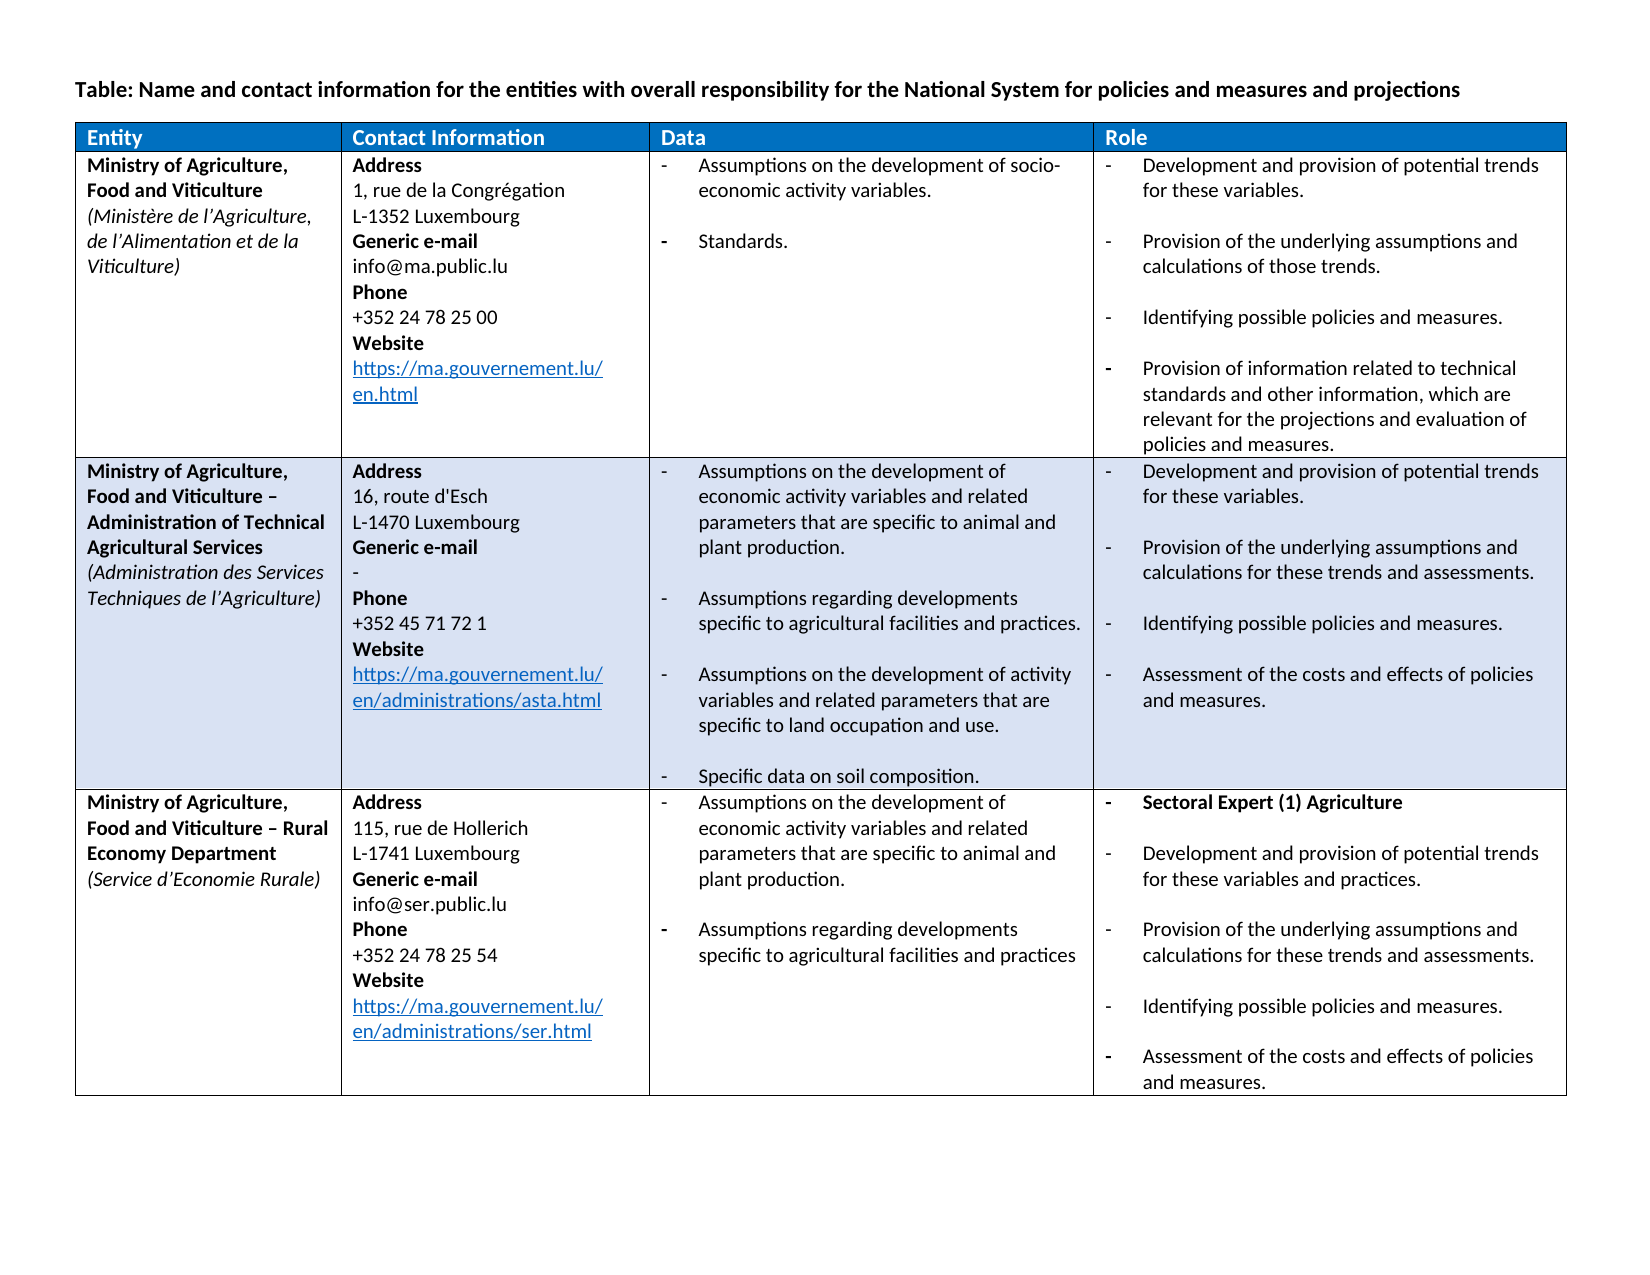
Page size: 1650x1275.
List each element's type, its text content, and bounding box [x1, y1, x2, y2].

table_cell Assumptions on the development of socio-economic activity variables. Standards. [650, 152, 1093, 457]
table_header Entity [76, 123, 341, 151]
table_cell Assumptions on the development of economic activity variables and related parameters that are specific to animal and plant production. Assumptions regarding developments specific to agricultural facilities and practices [650, 790, 1093, 1094]
table_cell Development and provision of potential trends for these variables. Provision of the underlying assumptions and calculations for these trends and assessments. Identifying possible policies and measures. Assessment of the costs and effects of policies and measures. [1094, 458, 1566, 788]
table_header Role [1094, 123, 1566, 151]
table_cell Development and provision of potential trends for these variables. Provision of the underlying assumptions and calculations of those trends. Identifying possible policies and measures. Provision of information related to technical standards and other information, which are relevant for the projections and evaluation of policies and measures. [1094, 152, 1566, 457]
text Table: Name and contact information for the entities with overall responsibility for the National System for policies and measures and projections [75, 75, 1575, 103]
table_header Contact Information [342, 123, 649, 151]
table_header Data [650, 123, 1093, 151]
table_cell Ministry of Agriculture, Food and Viticulture – Administration of Technical Agricultural Services (Administration des Services Techniques de l’Agriculture) [76, 458, 341, 788]
table_cell Sectoral Expert (1) Agriculture Development and provision of potential trends for these variables and practices. Provision of the underlying assumptions and calculations for these trends and assessments. Identifying possible policies and measures. Assessment of the costs and effects of policies and measures. [1094, 790, 1566, 1094]
table_cell Address 1, rue de la Congrégation L-1352 Luxembourg Generic e-mail info@ma.public.lu Phone +352 24 78 25 00 Website https://ma.gouvernement.lu/en.html [342, 152, 649, 457]
table_cell Address 115, rue de Hollerich L-1741 Luxembourg Generic e-mail info@ser.public.lu Phone +352 24 78 25 54 Website https://ma.gouvernement.lu/en/administrations/ser.html [342, 790, 649, 1094]
table_cell Assumptions on the development of economic activity variables and related parameters that are specific to animal and plant production. Assumptions regarding developments specific to agricultural facilities and practices. Assumptions on the development of activity variables and related parameters that are specific to land occupation and use. Specific data on soil composition. [650, 458, 1093, 788]
table_cell Ministry of Agriculture, Food and Viticulture – Rural Economy Department (Service d’Economie Rurale) [76, 790, 341, 1094]
table_cell Ministry of Agriculture, Food and Viticulture (Ministère de l’Agriculture, de l’Alimentation et de la Viticulture) [76, 152, 341, 457]
table_cell Address 16, route d'Esch L-1470 Luxembourg Generic e-mail - Phone +352 45 71 72 1 Website https://ma.gouvernement.lu/en/administrations/asta.html [342, 458, 649, 788]
